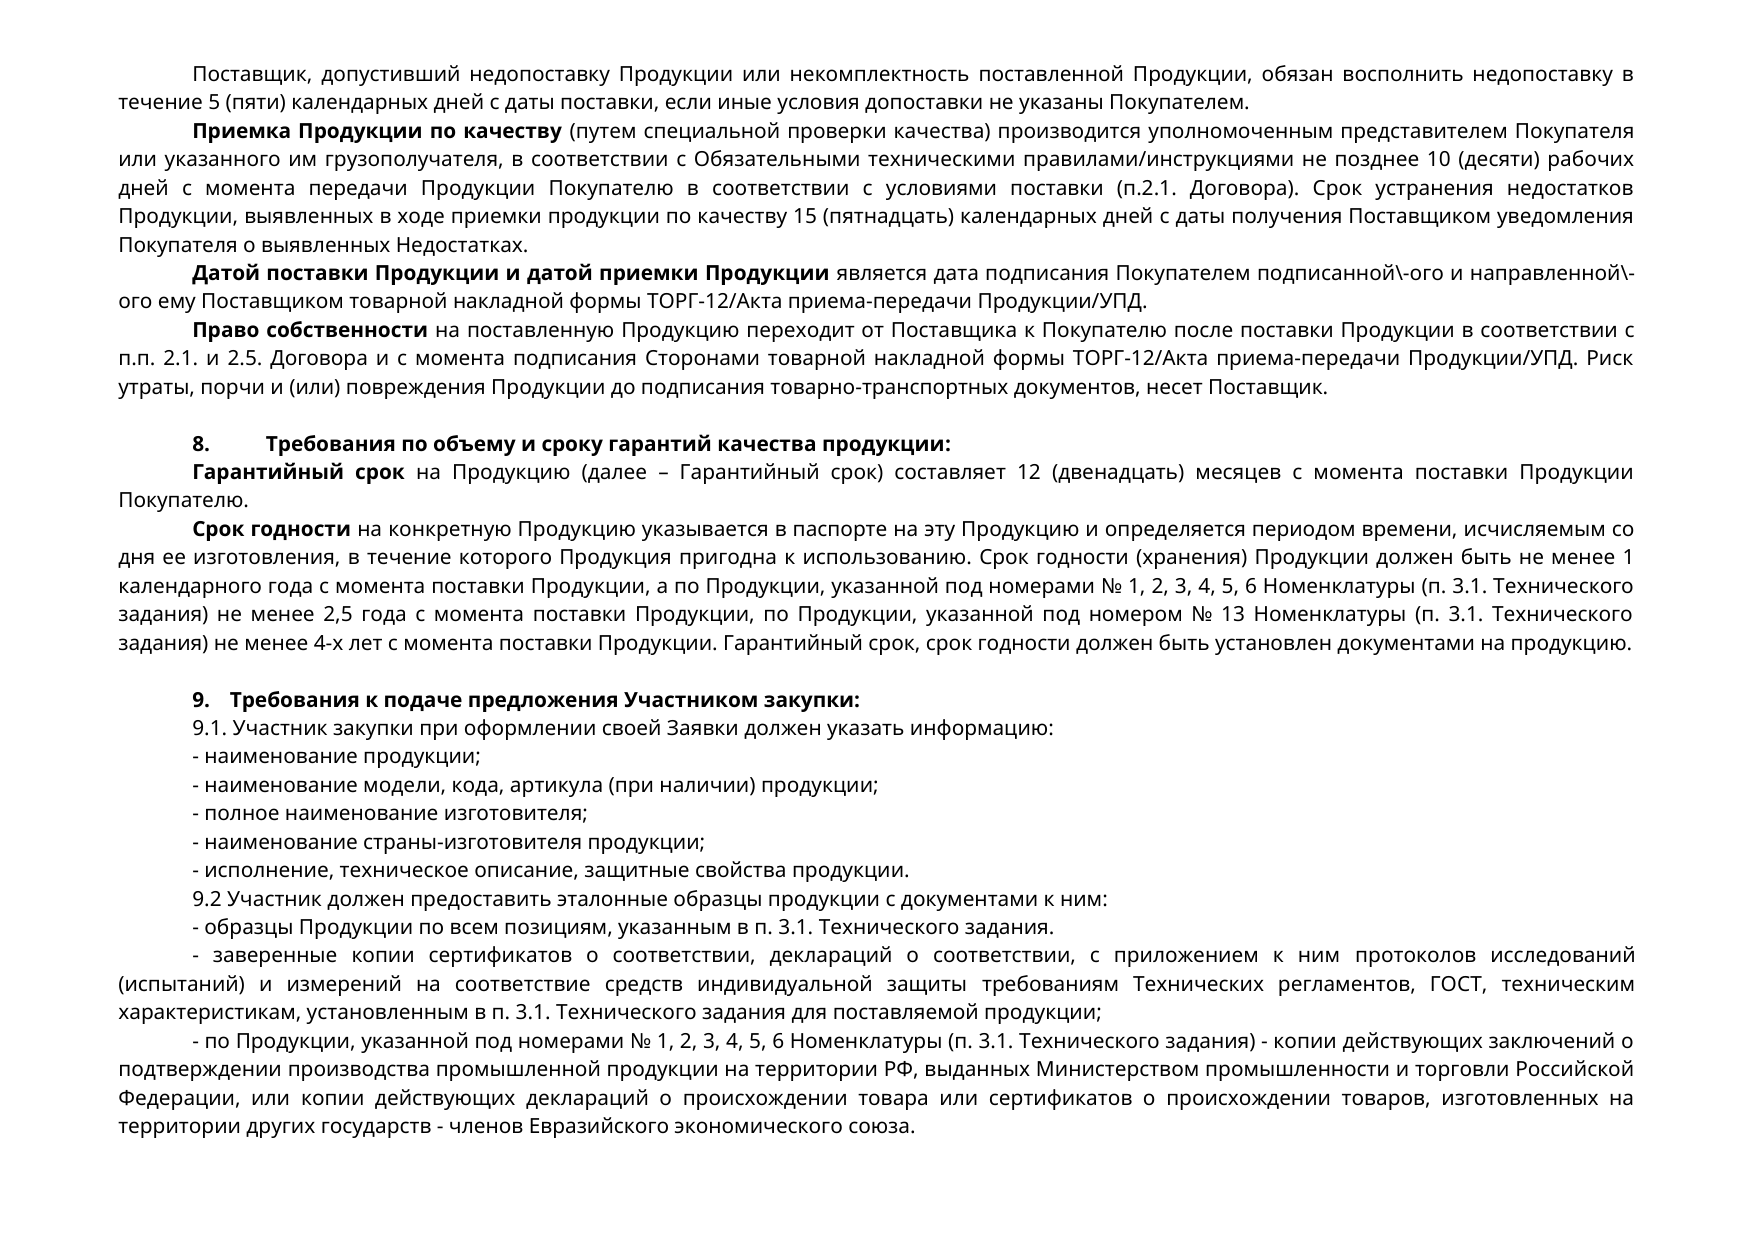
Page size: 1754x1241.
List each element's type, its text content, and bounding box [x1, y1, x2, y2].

text - образцы Продукции по всем позициям, указанным в п. 3.1. Технического задания. [118, 912, 1636, 941]
text - наименование продукции; [118, 742, 1636, 770]
text 9.1. Участник закупки при оформлении своей Заявки должен указать информацию: [118, 713, 1636, 742]
list Требования к подаче предложения Участником закупки: [192, 685, 1636, 713]
text - наименование страны-изготовителя продукции; [118, 827, 1636, 855]
text Приемка Продукции по качеству (путем специальной проверки качества) производится уполномоченным представителем Покупателя или указанного им грузополучателя, в соответствии с Обязательными техническими правилами/инструкциями не позднее 10 (десяти) рабочих дней с момента передачи Продукции Покупателю в соответствии с условиями поставки (п.2.1. Договора). Срок устранения недостатков Продукции, выявленных в ходе приемки продукции по качеству 15 (пятнадцать) календарных дней с даты получения Поставщиком уведомления Покупателя о выявленных Недостатках. [118, 116, 1636, 258]
text Датой поставки Продукции и датой приемки Продукции является дата подписания Покупателем подписанной\-ого и направленной\-ого ему Поставщиком товарной накладной формы ТОРГ-12/Акта приема-передачи Продукции/УПД. [118, 258, 1636, 315]
list Требования по объему и сроку гарантий качества продукции: [118, 429, 1636, 457]
text - полное наименование изготовителя; [118, 798, 1636, 827]
text 9.2 Участник должен предоставить эталонные образцы продукции с документами к ним: [118, 884, 1636, 912]
text Гарантийный срок на Продукцию (далее – Гарантийный срок) составляет 12 (двенадцать) месяцев с момента поставки Продукции Покупателю. [118, 457, 1636, 514]
text - исполнение, техническое описание, защитные свойства продукции. [118, 855, 1636, 884]
text - наименование модели, кода, артикула (при наличии) продукции; [118, 770, 1636, 798]
text Срок годности на конкретную Продукцию указывается в паспорте на эту Продукцию и определяется периодом времени, исчисляемым со дня ее изготовления, в течение которого Продукция пригодна к использованию. Срок годности (хранения) Продукции должен быть не менее 1 календарного года с момента поставки Продукции, а по Продукции, указанной под номерами № 1, 2, 3, 4, 5, 6 Номенклатуры (п. 3.1. Технического задания) не менее 2,5 года с момента поставки Продукции, по Продукции, указанной под номером № 13 Номенклатуры (п. 3.1. Технического задания) не менее 4-х лет с момента поставки Продукции. Гарантийный срок, срок годности должен быть установлен документами на продукцию. [118, 514, 1636, 656]
text Право собственности на поставленную Продукцию переходит от Поставщика к Покупателю после поставки Продукции в соответствии с п.п. 2.1. и 2.5. Договора и с момента подписания Сторонами товарной накладной формы ТОРГ-12/Акта приема-передачи Продукции/УПД. Риск утраты, порчи и (или) повреждения Продукции до подписания товарно-транспортных документов, несет Поставщик. [118, 315, 1636, 400]
text - заверенные копии сертификатов о соответствии, деклараций о соответствии, с приложением к ним протоколов исследований (испытаний) и измерений на соответствие средств индивидуальной защиты требованиям Технических регламентов, ГОСТ, техническим характеристикам, установленным в п. 3.1. Технического задания для поставляемой продукции; [118, 941, 1636, 1026]
text - по Продукции, указанной под номерами № 1, 2, 3, 4, 5, 6 Номенклатуры (п. 3.1. Технического задания) - копии действующих заключений о подтверждении производства промышленной продукции на территории РФ, выданных Министерством промышленности и торговли Российской Федерации, или копии действующих деклараций о происхождении товара или сертификатов о происхождении товаров, изготовленных на территории других государств - членов Евразийского экономического союза. [118, 1026, 1636, 1140]
list Поставщик, допустивший недопоставку Продукции или некомплектность поставленной Продукции, обязан восполнить недопоставку в течение 5 (пяти) календарных дней с даты поставки, если иные условия допоставки не указаны Покупателем. [118, 59, 1636, 116]
